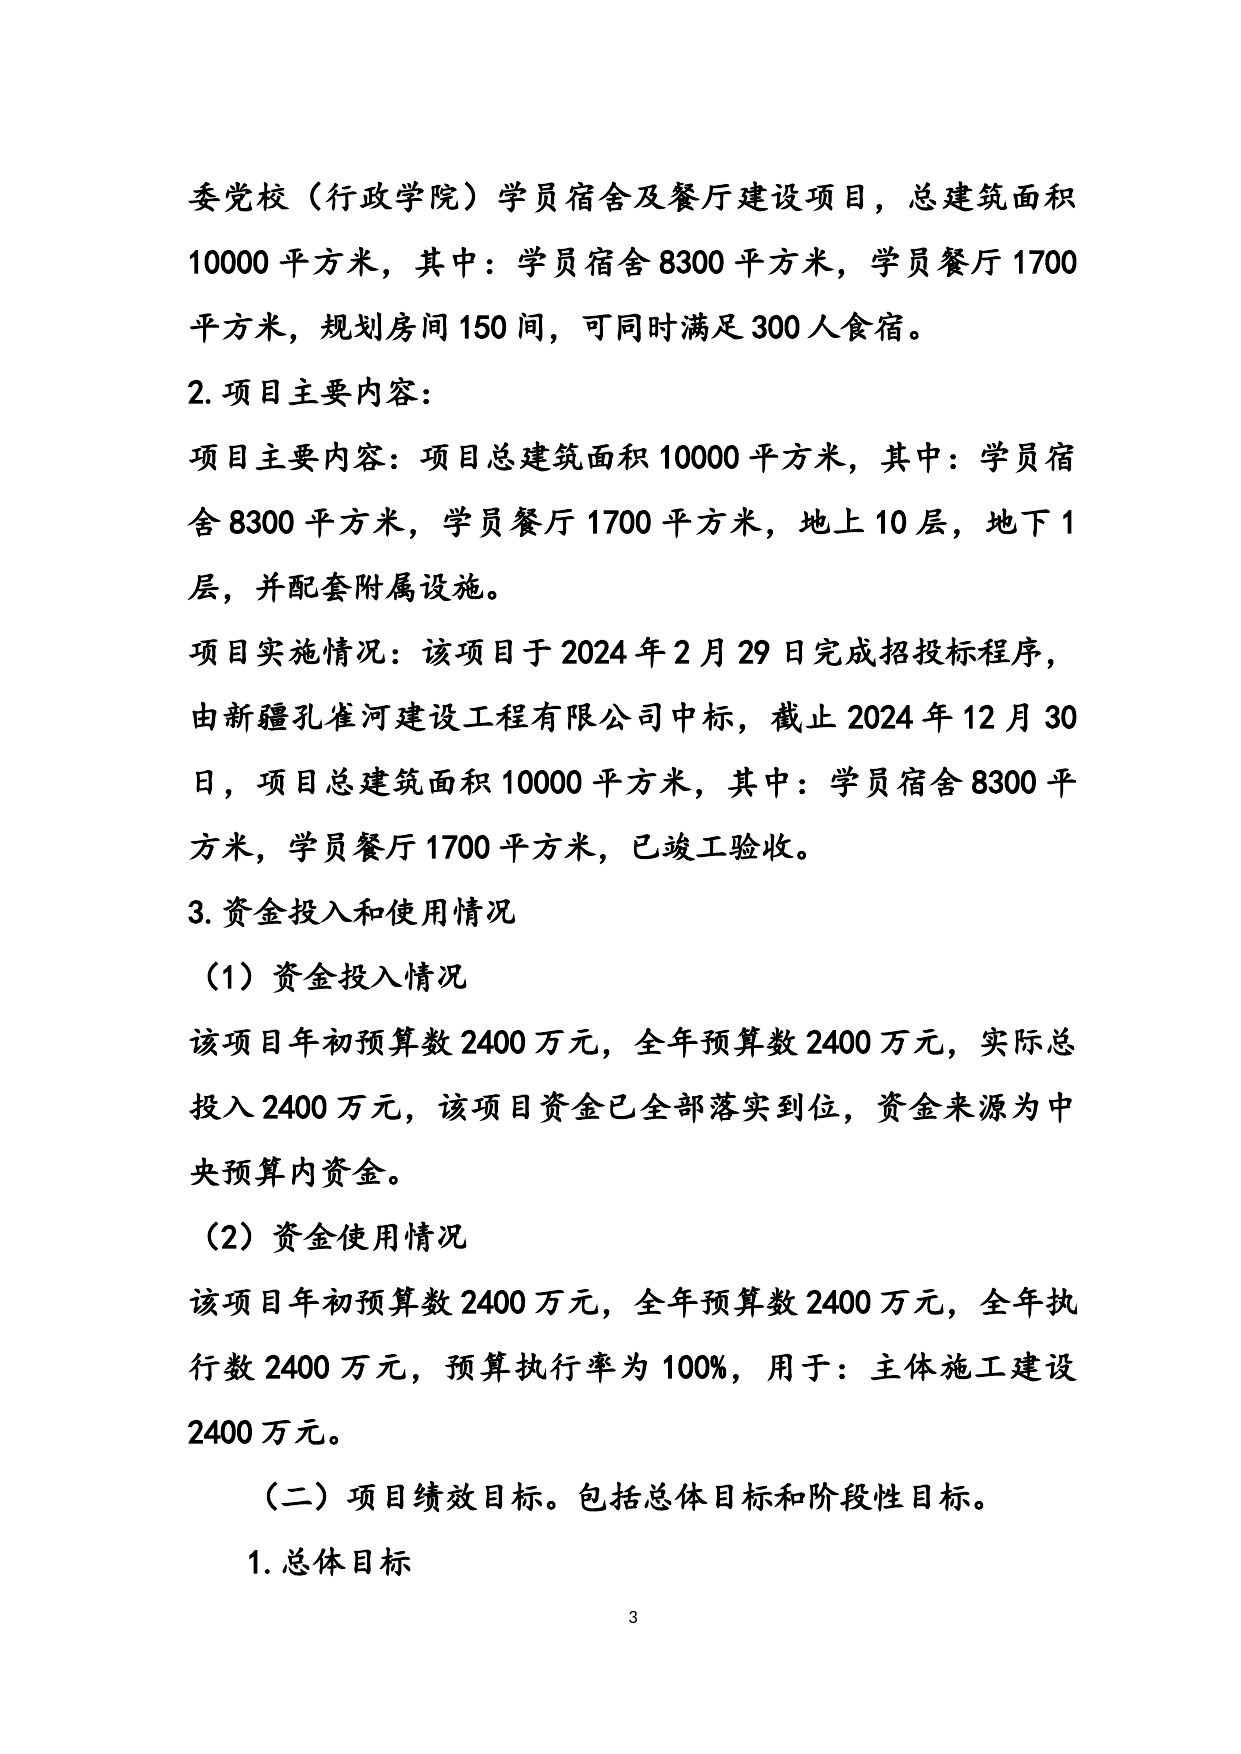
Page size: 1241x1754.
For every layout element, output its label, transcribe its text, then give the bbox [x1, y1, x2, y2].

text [187, 1527, 1078, 1592]
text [187, 162, 1078, 1462]
text （二）项目绩效目标。包括总体目标和阶段性目标。 [187, 1462, 1078, 1527]
